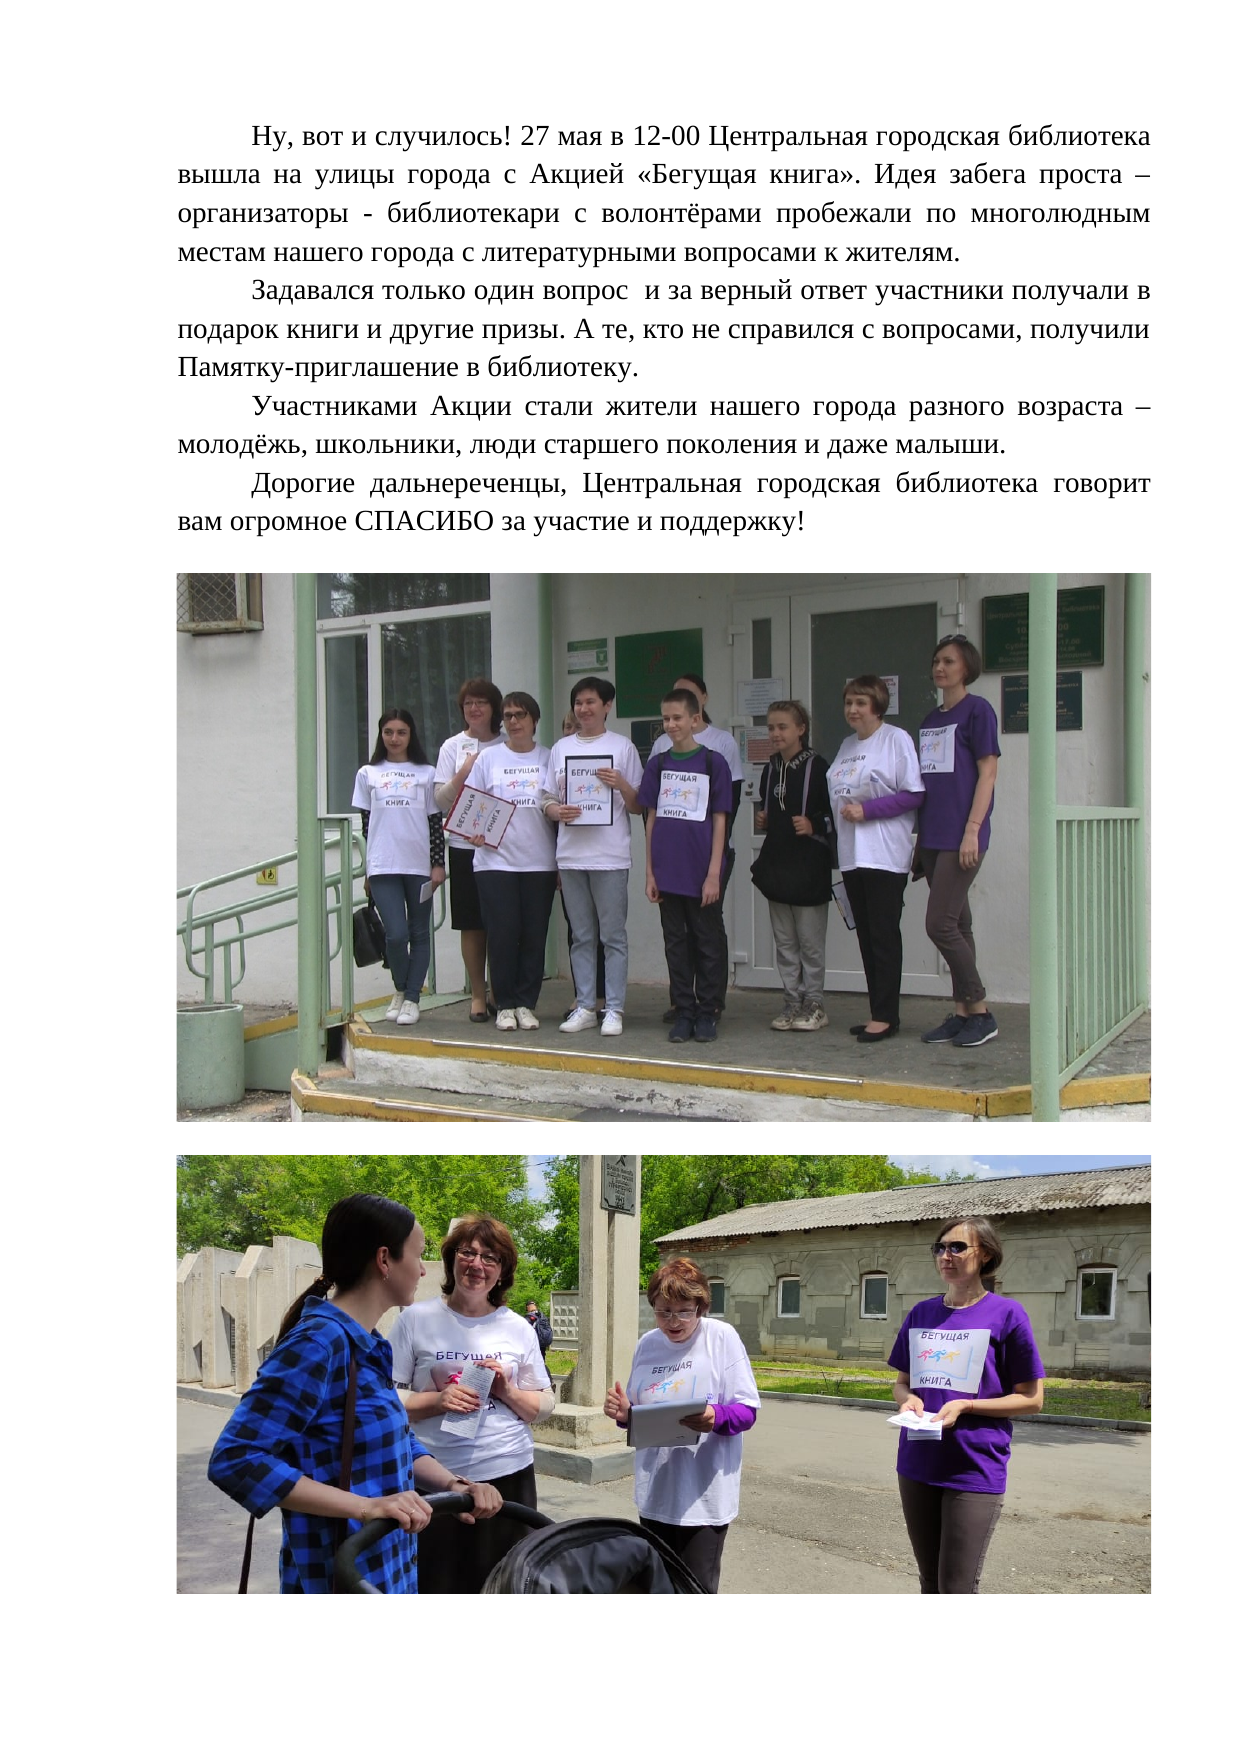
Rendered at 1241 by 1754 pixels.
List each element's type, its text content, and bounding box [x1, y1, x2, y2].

text Ну, вот и случилось! 27 мая в 12-00 Центральная городская библиотека вышла на улицы города с Акцией «Бегущая книга». Идея забега проста – организаторы - библиотекари с волонтёрами пробежали по многолюдным местам нашего города с литературными вопросами к жителям. [177, 118, 1152, 267]
text Задавался только один вопрос и за верный ответ участники получали в подарок книги и другие призы. А те, кто не справился с вопросами, получили Памятку-приглашение в библиотеку. [177, 272, 1152, 383]
text Участниками Акции стали жители нашего города разного возраста – молодёжь, школьники, люди старшего поколения и даже малыши. [177, 388, 1152, 460]
text Дорогие дальнереченцы, Центральная городская библиотека говорит вам огромное СПАСИБО за участие и поддержку! [177, 465, 1152, 537]
picture [176, 1155, 1152, 1594]
picture [176, 573, 1152, 1122]
